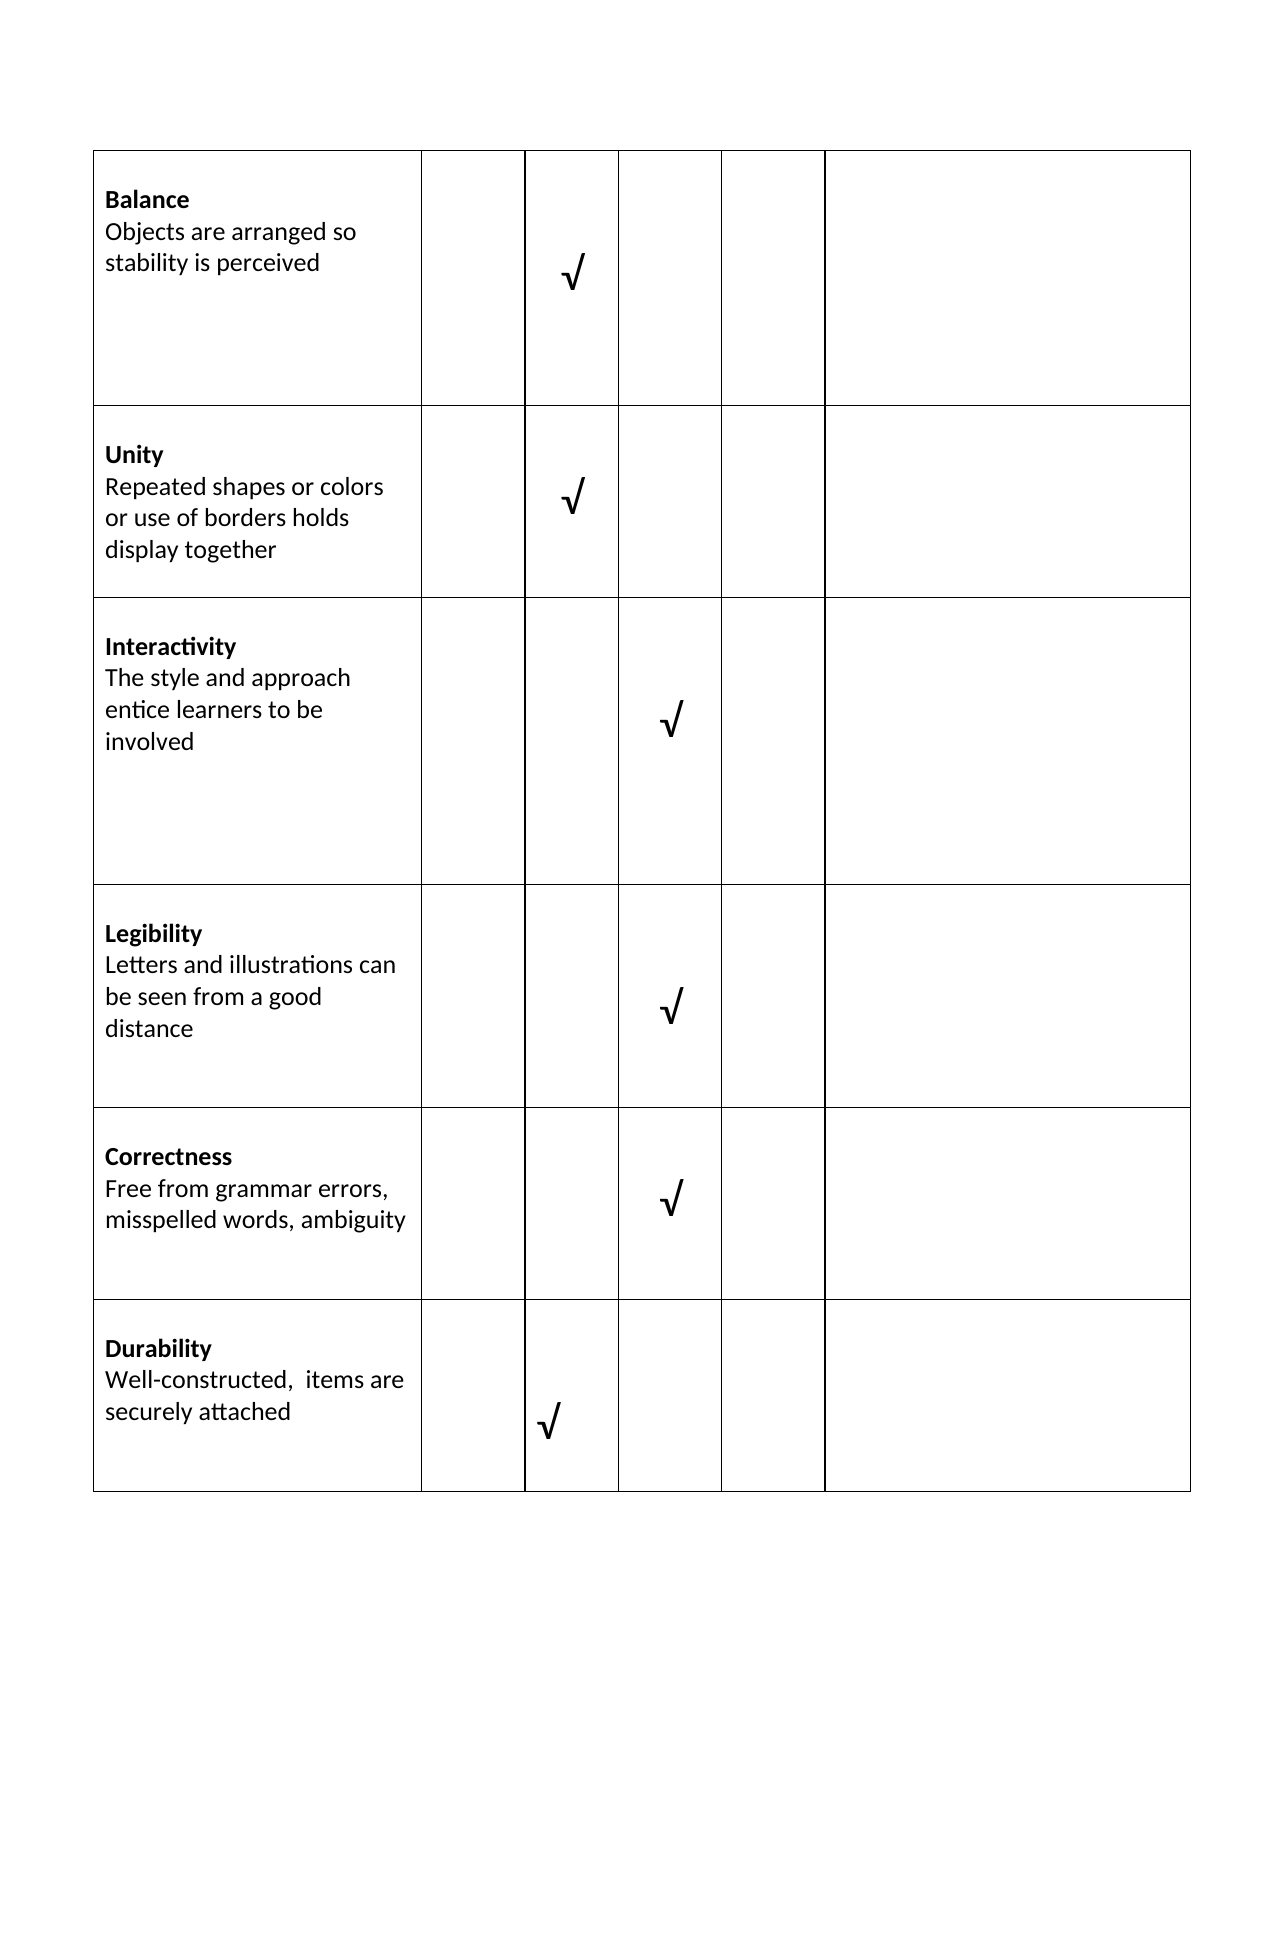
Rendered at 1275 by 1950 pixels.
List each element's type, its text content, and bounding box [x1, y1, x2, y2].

table_cell [422, 598, 524, 884]
table_cell [826, 598, 1190, 884]
table_cell [722, 1108, 824, 1299]
table_cell [722, 151, 824, 405]
table_cell [619, 1300, 721, 1491]
table_cell [826, 1108, 1190, 1299]
table_cell [619, 406, 721, 597]
table_cell [722, 406, 824, 597]
table_cell [526, 1108, 618, 1299]
table_cell Unity Repeated shapes or colors or use of borders holds display together [94, 406, 421, 597]
table_cell [422, 1108, 524, 1299]
table_cell Interactivity The style and approach entice learners to be involved [94, 598, 421, 884]
table_cell √ [619, 598, 721, 884]
table_cell Balance Objects are arranged so stability is perceived [94, 151, 421, 405]
table_cell √ [619, 885, 721, 1107]
table_cell [422, 885, 524, 1107]
table_cell [826, 406, 1190, 597]
table_cell [722, 885, 824, 1107]
table_cell [422, 151, 524, 405]
table_cell [422, 1300, 524, 1491]
table_cell [826, 885, 1190, 1107]
table_cell [826, 151, 1190, 405]
table_cell [422, 406, 524, 597]
table_cell √ [526, 151, 618, 405]
table_cell Durability Well-constructed, items are securely attached [94, 1300, 421, 1491]
table_cell [526, 885, 618, 1107]
table_cell Correctness Free from grammar errors, misspelled words, ambiguity [94, 1108, 421, 1299]
table_cell [826, 1300, 1190, 1491]
table_cell √ [526, 406, 618, 597]
table_cell √ [526, 1300, 618, 1491]
table_cell [526, 598, 618, 884]
table_cell Legibility Letters and illustrations can be seen from a good distance [94, 885, 421, 1107]
table_cell [722, 598, 824, 884]
table_cell [722, 1300, 824, 1491]
table_cell √ [619, 1108, 721, 1299]
table_cell [619, 151, 721, 405]
